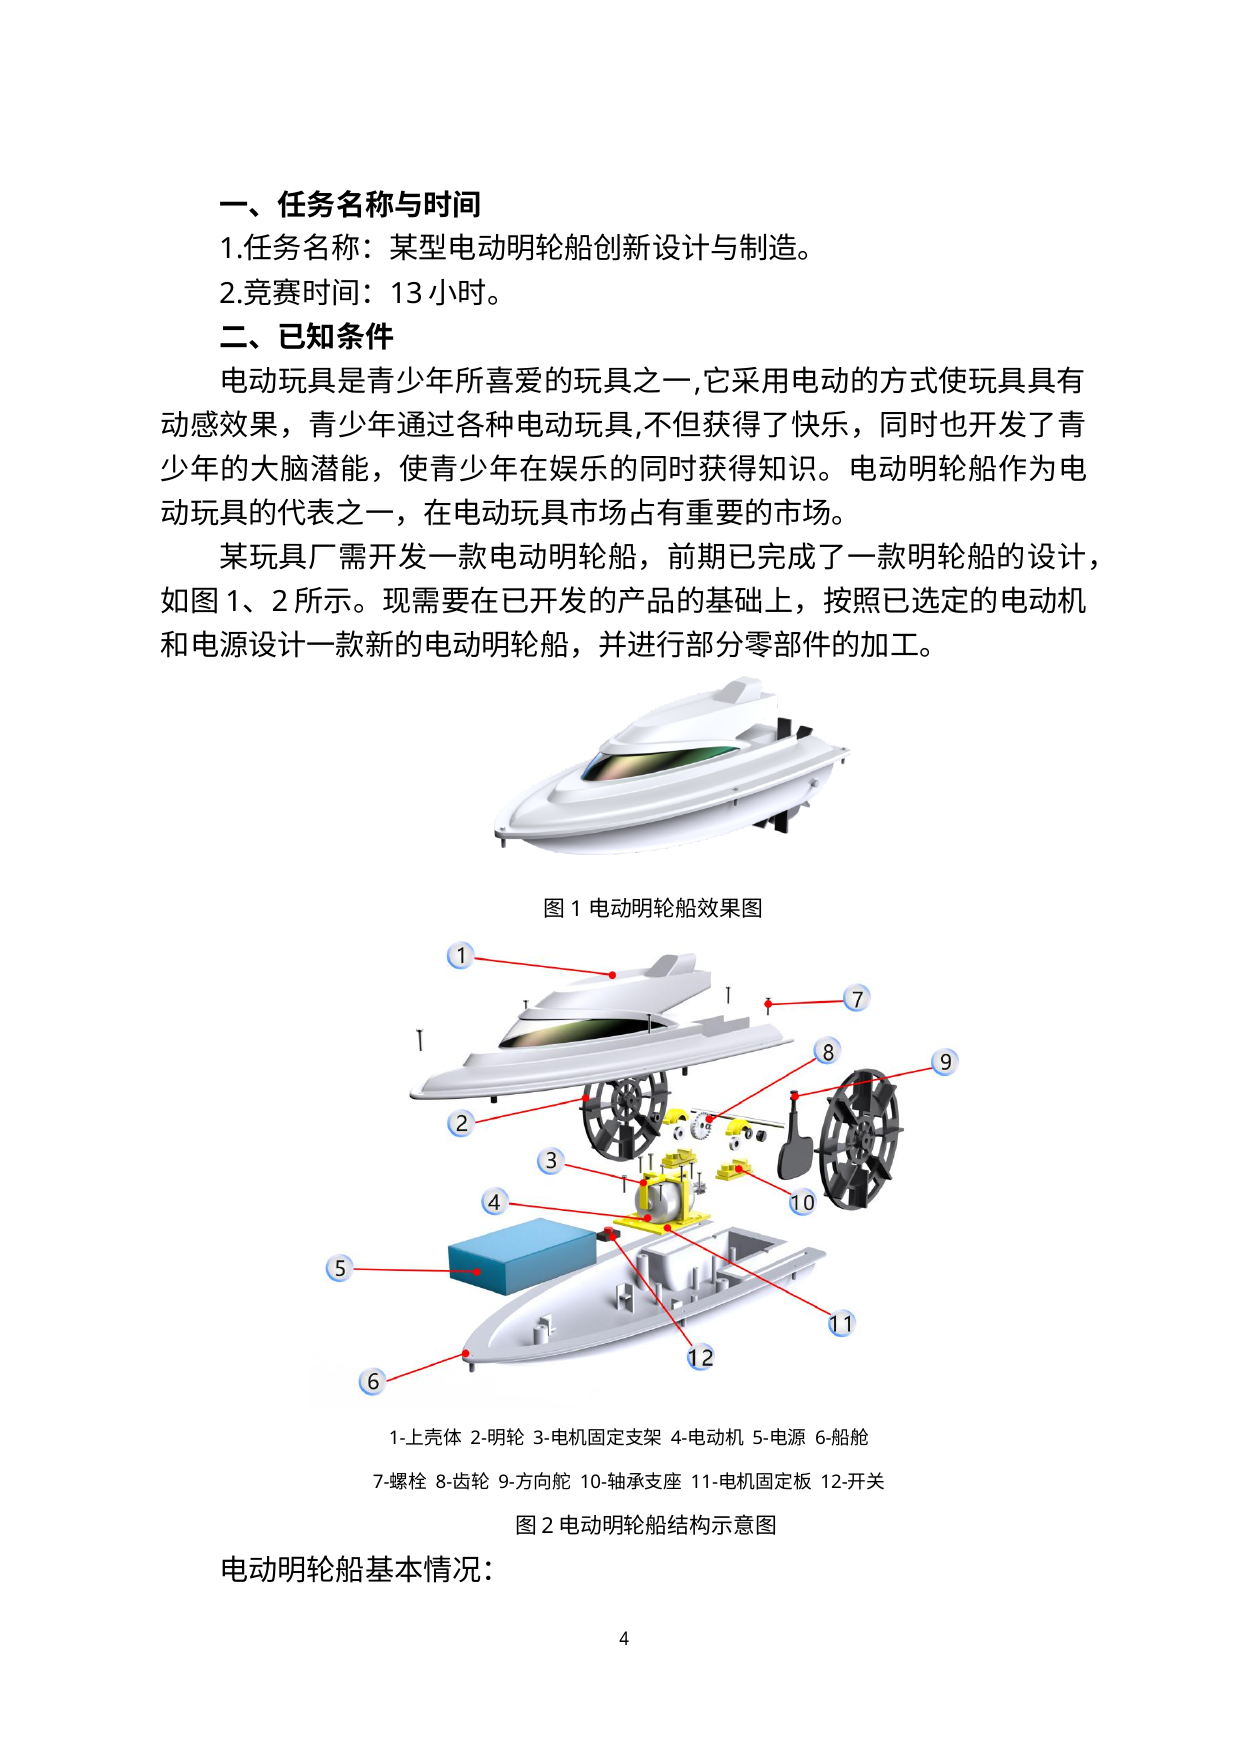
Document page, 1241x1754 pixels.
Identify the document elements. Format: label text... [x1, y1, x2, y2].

text 1-上壳体 2-明轮 3-电机固定支架 4-电动机 5-电源 6-船舱 [161, 1414, 1087, 1458]
text 电动明轮船基本情况： [161, 1546, 1087, 1590]
text 某玩具厂需开发一款电动明轮船，前期已完成了一款明轮船的设计，如图1、2所示。现需要在已开发的产品的基础上，按照已选定的电动机和电源设计一款新的电动明轮船，并进行部分零部件的加工。 [161, 533, 1087, 665]
text 电动玩具是青少年所喜爱的玩具之一,它采用电动的方式使玩具具有动感效果，青少年通过各种电动玩具,不但获得了快乐，同时也开发了青少年的大脑潜能，使青少年在娱乐的同时获得知识。电动明轮船作为电动玩具的代表之一，在电动玩具市场占有重要的市场。 [161, 356, 1087, 533]
text 一、任务名称与时间 [161, 180, 1087, 224]
picture [452, 667, 878, 866]
text 2.竞赛时间：13小时。 [161, 268, 1087, 312]
text 图2电动明轮船结构示意图 [161, 1502, 1087, 1546]
text 7-螺栓 8-齿轮 9-方向舵 10-轴承支座 11-电机固定板 12-开关 [161, 1458, 1087, 1502]
text 1.任务名称：某型电动明轮船创新设计与制造。 [161, 224, 1087, 268]
text 二、已知条件 [161, 312, 1087, 356]
picture [310, 929, 982, 1408]
